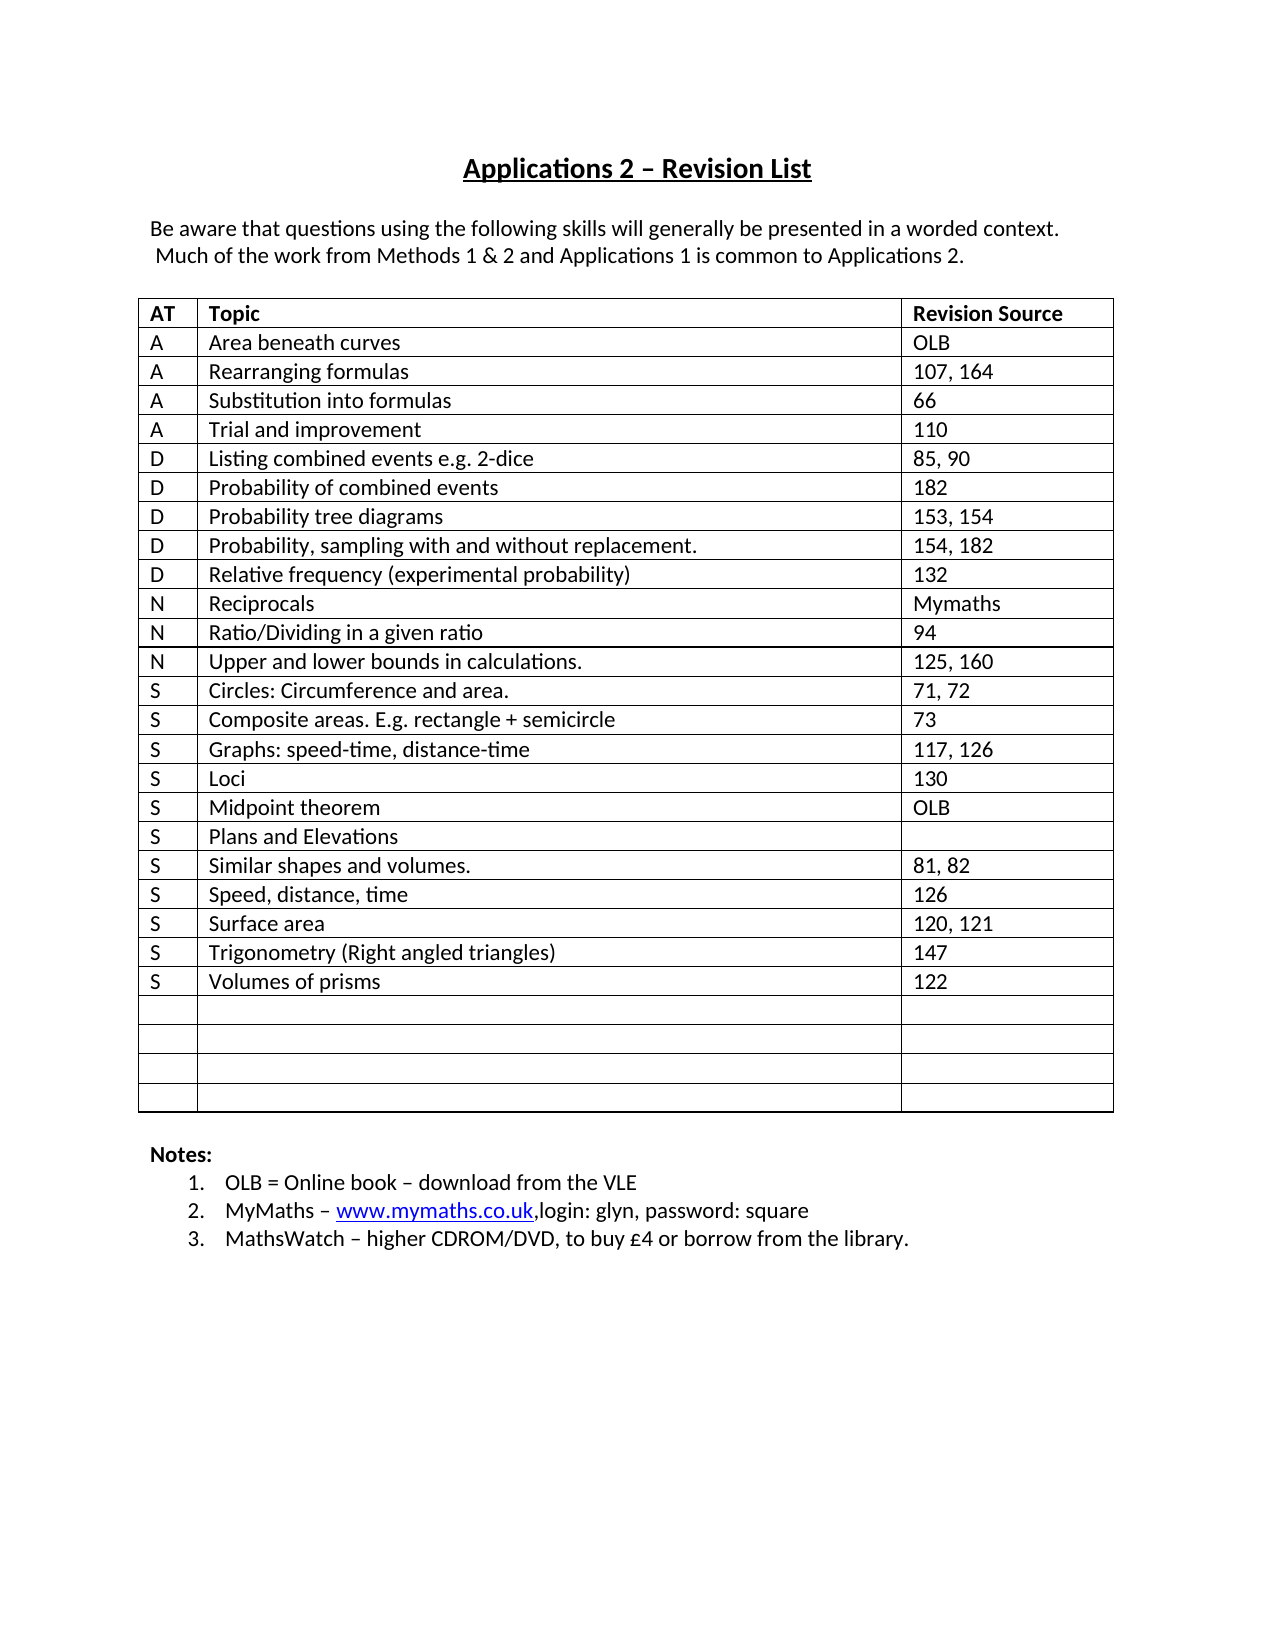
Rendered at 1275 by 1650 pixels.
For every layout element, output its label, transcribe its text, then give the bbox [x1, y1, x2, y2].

table_cell 110 [902, 415, 1113, 443]
table_cell D [139, 473, 197, 501]
table_cell S [139, 764, 197, 792]
table_cell S [139, 793, 197, 821]
table_header AT [139, 299, 197, 327]
table_cell Loci [198, 764, 901, 792]
table_cell 154, 182 [902, 531, 1113, 559]
table_cell Midpoint theorem [198, 793, 901, 821]
table_cell Rearranging formulas [198, 357, 901, 385]
table_cell Upper and lower bounds in calculations. [198, 648, 901, 676]
table_cell [902, 1054, 1113, 1082]
table_cell N [139, 619, 197, 646]
table_cell N [139, 648, 197, 676]
list OLB = Online book – download from the VLE [187, 1168, 1125, 1197]
table_cell A [139, 357, 197, 385]
table_cell Probability, sampling with and without replacement. [198, 531, 901, 559]
table_cell [139, 1054, 197, 1082]
table_cell [198, 1084, 901, 1111]
table_header Topic [198, 299, 901, 327]
table_cell 73 [902, 706, 1113, 734]
table_cell D [139, 502, 197, 530]
table_cell 122 [902, 967, 1113, 995]
table_cell 153, 154 [902, 502, 1113, 530]
table_cell [198, 1025, 901, 1053]
table_cell D [139, 560, 197, 588]
table_cell 126 [902, 880, 1113, 908]
table_cell 125, 160 [902, 648, 1113, 676]
table_cell [139, 1025, 197, 1053]
table_cell S [139, 967, 197, 995]
table_cell 94 [902, 619, 1113, 646]
table_cell 182 [902, 473, 1113, 501]
table_cell OLB [902, 793, 1113, 821]
text Applications 2 – Revision List [150, 150, 1125, 186]
table_cell Similar shapes and volumes. [198, 851, 901, 879]
table_cell [198, 1054, 901, 1082]
table_cell Trial and improvement [198, 415, 901, 443]
table_cell Composite areas. E.g. rectangle + semicircle [198, 706, 901, 734]
table_cell Probability of combined events [198, 473, 901, 501]
table_cell S [139, 938, 197, 966]
text Much of the work from Methods 1 & 2 and Applications 1 is common to Applications 2. [150, 242, 1125, 270]
table_cell 120, 121 [902, 909, 1113, 937]
table_cell [139, 1084, 197, 1111]
table_cell Reciprocals [198, 589, 901, 617]
text Be aware that questions using the following skills will generally be presented in a worded context. [150, 214, 1125, 242]
table_cell Volumes of prisms [198, 967, 901, 995]
table_cell Relative frequency (experimental probability) [198, 560, 901, 588]
table_cell 71, 72 [902, 677, 1113, 704]
text Notes: [150, 1141, 1125, 1168]
table_cell Area beneath curves [198, 328, 901, 356]
table_cell Speed, distance, time [198, 880, 901, 908]
table_cell 117, 126 [902, 735, 1113, 763]
table_cell Surface area [198, 909, 901, 937]
table_cell 66 [902, 386, 1113, 414]
table_cell 85, 90 [902, 444, 1113, 472]
table_cell 81, 82 [902, 851, 1113, 879]
table_cell Graphs: speed-time, distance-time [198, 735, 901, 763]
table_cell Circles: Circumference and area. [198, 677, 901, 704]
table_cell [139, 996, 197, 1024]
table_cell 147 [902, 938, 1113, 966]
table_cell Trigonometry (Right angled triangles) [198, 938, 901, 966]
table_cell OLB [902, 328, 1113, 356]
table_cell D [139, 531, 197, 559]
table_cell [902, 1084, 1113, 1111]
table_cell Ratio/Dividing in a given ratio [198, 619, 901, 646]
table_cell S [139, 880, 197, 908]
table_cell 107, 164 [902, 357, 1113, 385]
table_cell A [139, 328, 197, 356]
table_cell Listing combined events e.g. 2-dice [198, 444, 901, 472]
table_cell D [139, 444, 197, 472]
table_cell S [139, 909, 197, 937]
table_cell [198, 996, 901, 1024]
table_cell S [139, 677, 197, 704]
table_cell Probability tree diagrams [198, 502, 901, 530]
table_cell A [139, 386, 197, 414]
table_cell [902, 822, 1113, 850]
table_cell S [139, 706, 197, 734]
list MathsWatch – higher CDROM/DVD, to buy £4 or borrow from the library. [187, 1224, 1125, 1253]
list MyMaths – www.mymaths.co.uk,login: glyn, password: square [187, 1197, 1125, 1224]
table_cell 130 [902, 764, 1113, 792]
table_cell S [139, 735, 197, 763]
table_cell Mymaths [902, 589, 1113, 617]
table_header Revision Source [902, 299, 1113, 327]
table_cell [902, 1025, 1113, 1053]
table_cell Plans and Elevations [198, 822, 901, 850]
table_cell A [139, 415, 197, 443]
table_cell [902, 996, 1113, 1024]
table_cell S [139, 851, 197, 879]
table_cell S [139, 822, 197, 850]
table_cell 132 [902, 560, 1113, 588]
table_cell N [139, 589, 197, 617]
table_cell Substitution into formulas [198, 386, 901, 414]
